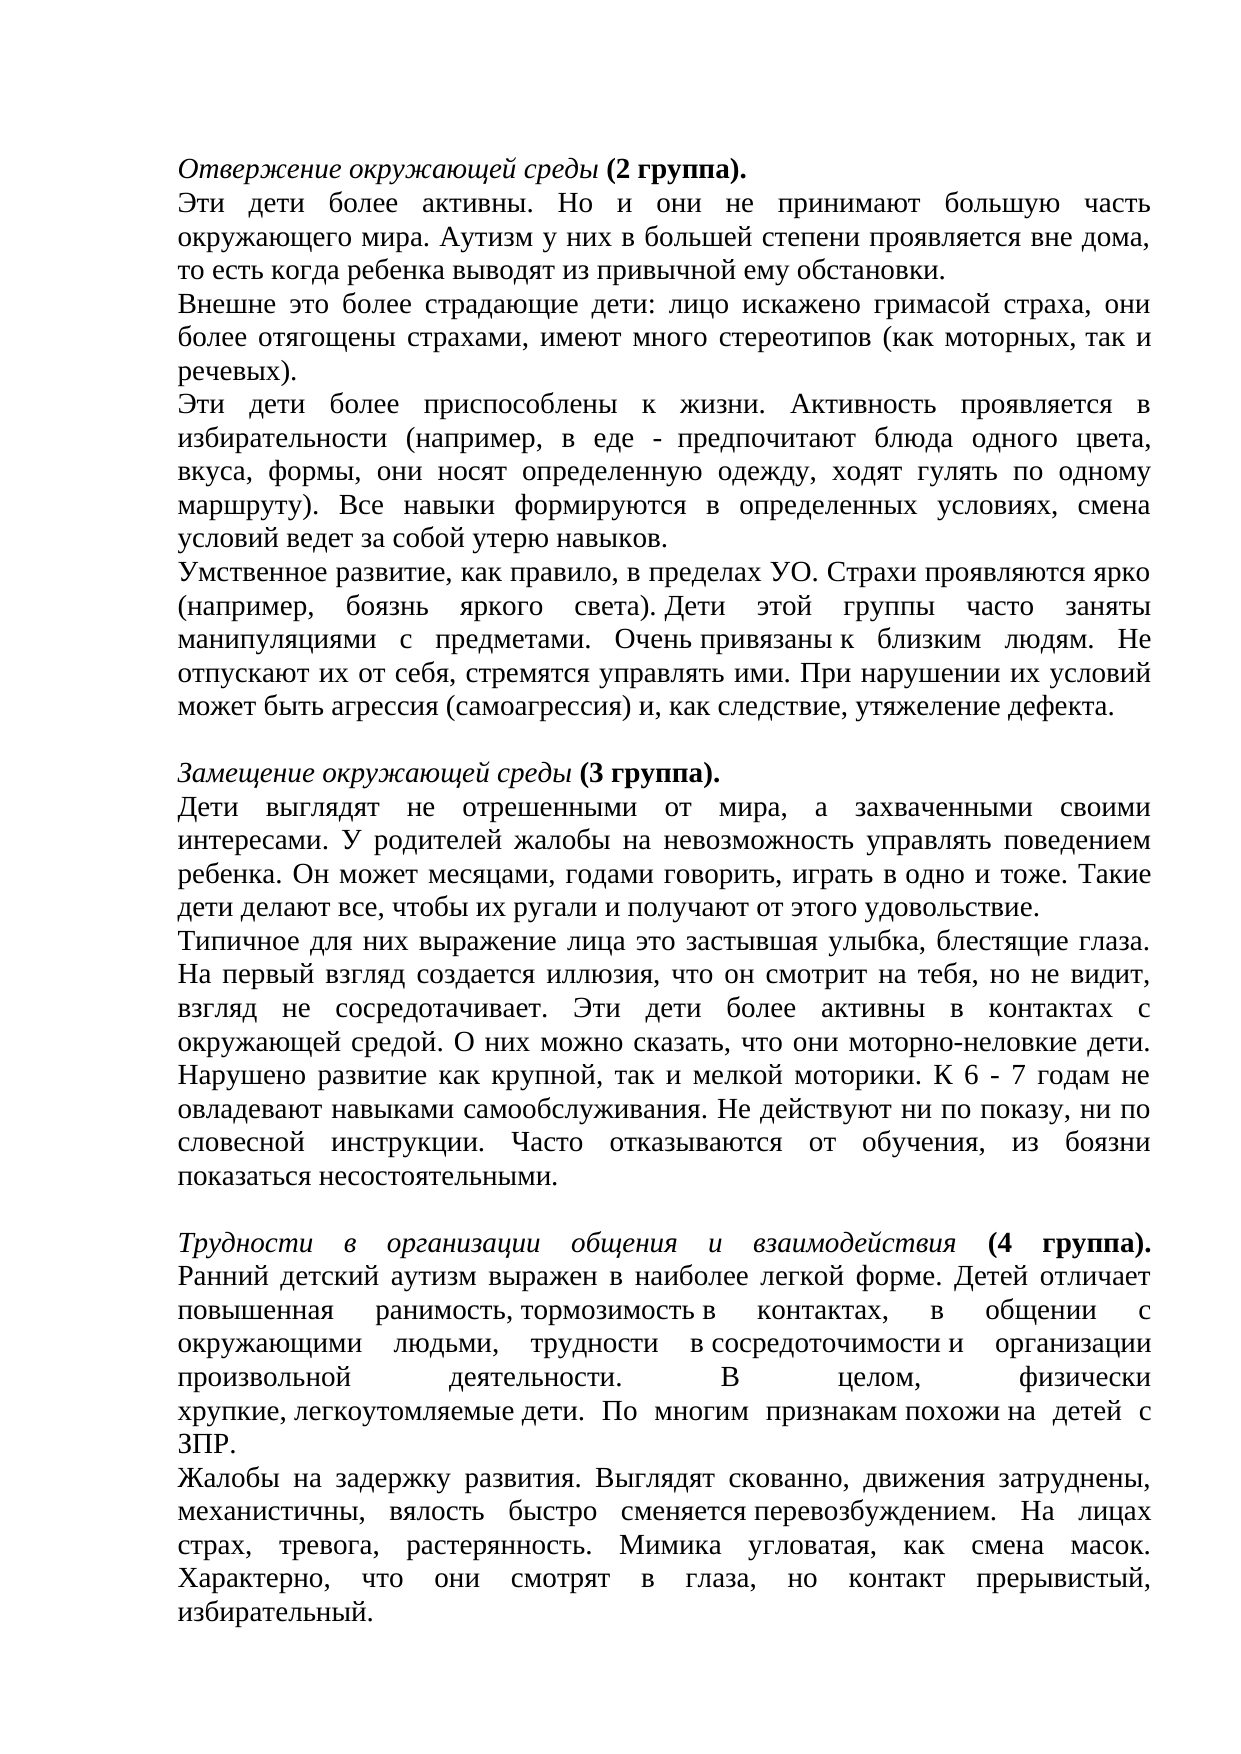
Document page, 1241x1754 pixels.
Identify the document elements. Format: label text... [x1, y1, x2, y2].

text Типичное для них выражение лица это застывшая улыбка, блестящие глаза. На первый взгляд создается иллюзия, что он смотрит на тебя, но не видит, взгляд не сосредотачивает. Эти дети более активны в контактах с окружающей средой. О них можно сказать, что они моторно-неловкие дети. Нарушено развитие как крупной, так и мелкой моторики. К 6 - 7 годам не овладевают навыками самообслуживания. Не действуют ни по показу, ни по словесной инструкции. Часто отказываются от обучения, из боязни показаться несостоятельными. [177, 923, 1152, 1191]
text Замещение окружающей среды (3 группа). [177, 755, 1152, 789]
text Дети выглядят не отрешенными от мира, а захваченными своими интересами. У родителей жалобы на невозможность управлять поведением ребенка. Он может месяцами, годами говорить, играть в одно и тоже. Такие дети делают все, чтобы их ругали и получают от этого удовольствие. [177, 789, 1152, 923]
text Отвержение окружающей среды (2 группа). [177, 152, 1152, 185]
text Жалобы на задержку развития. Выглядят скованно, движения затруднены, механистичны, вялость быстро сменяется перевозбуждением. На лицах страх, тревога, растерянность. Мимика угловатая, как смена масок. Характерно, что они смотрят в глаза, но контакт прерывистый, избирательный. [177, 1460, 1152, 1627]
text Внешне это более страдающие дети: лицо искажено гримасой страха, они более отягощены страхами, имеют много стереотипов (как моторных, так и речевых). [177, 286, 1152, 386]
text Эти дети более активны. Но и они не принимают большую часть окружающего мира. Аутизм у них в большей степени проявляется вне дома, то есть когда ребенка выводят из привычной ему обстановки. [177, 185, 1152, 286]
text Умственное развитие, как правило, в пределах УО. Страхи проявляются ярко (например, боязнь яркого света). Дети этой группы часто заняты манипуляциями с предметами. Очень привязаны к близким людям. Не отпускают их от себя, стремятся управлять ими. При нарушении их условий может быть агрессия (самоагрессия) и, как следствие, утяжеление дефекта. [177, 554, 1152, 722]
text Трудности в организации общения и взаимодействия (4 группа). Ранний детский аутизм выражен в наиболее легкой форме. Детей отличает повышенная ранимость, тормозимость в контактах, в общении с окружающими людьми, трудности в сосредоточимости и организации произвольной деятельности. В целом, физически хрупкие, легкоутомляемые дети. По многим признакам похожи на детей с ЗПР. [177, 1225, 1152, 1460]
text Эти дети более приспособлены к жизни. Активность проявляется в избирательности (например, в еде - предпочитают блюда одного цвета, вкуса, формы, они носят определенную одежду, ходят гулять по одному маршруту). Все навыки формируются в определенных условиях, смена условий ведет за собой утерю навыков. [177, 386, 1152, 554]
